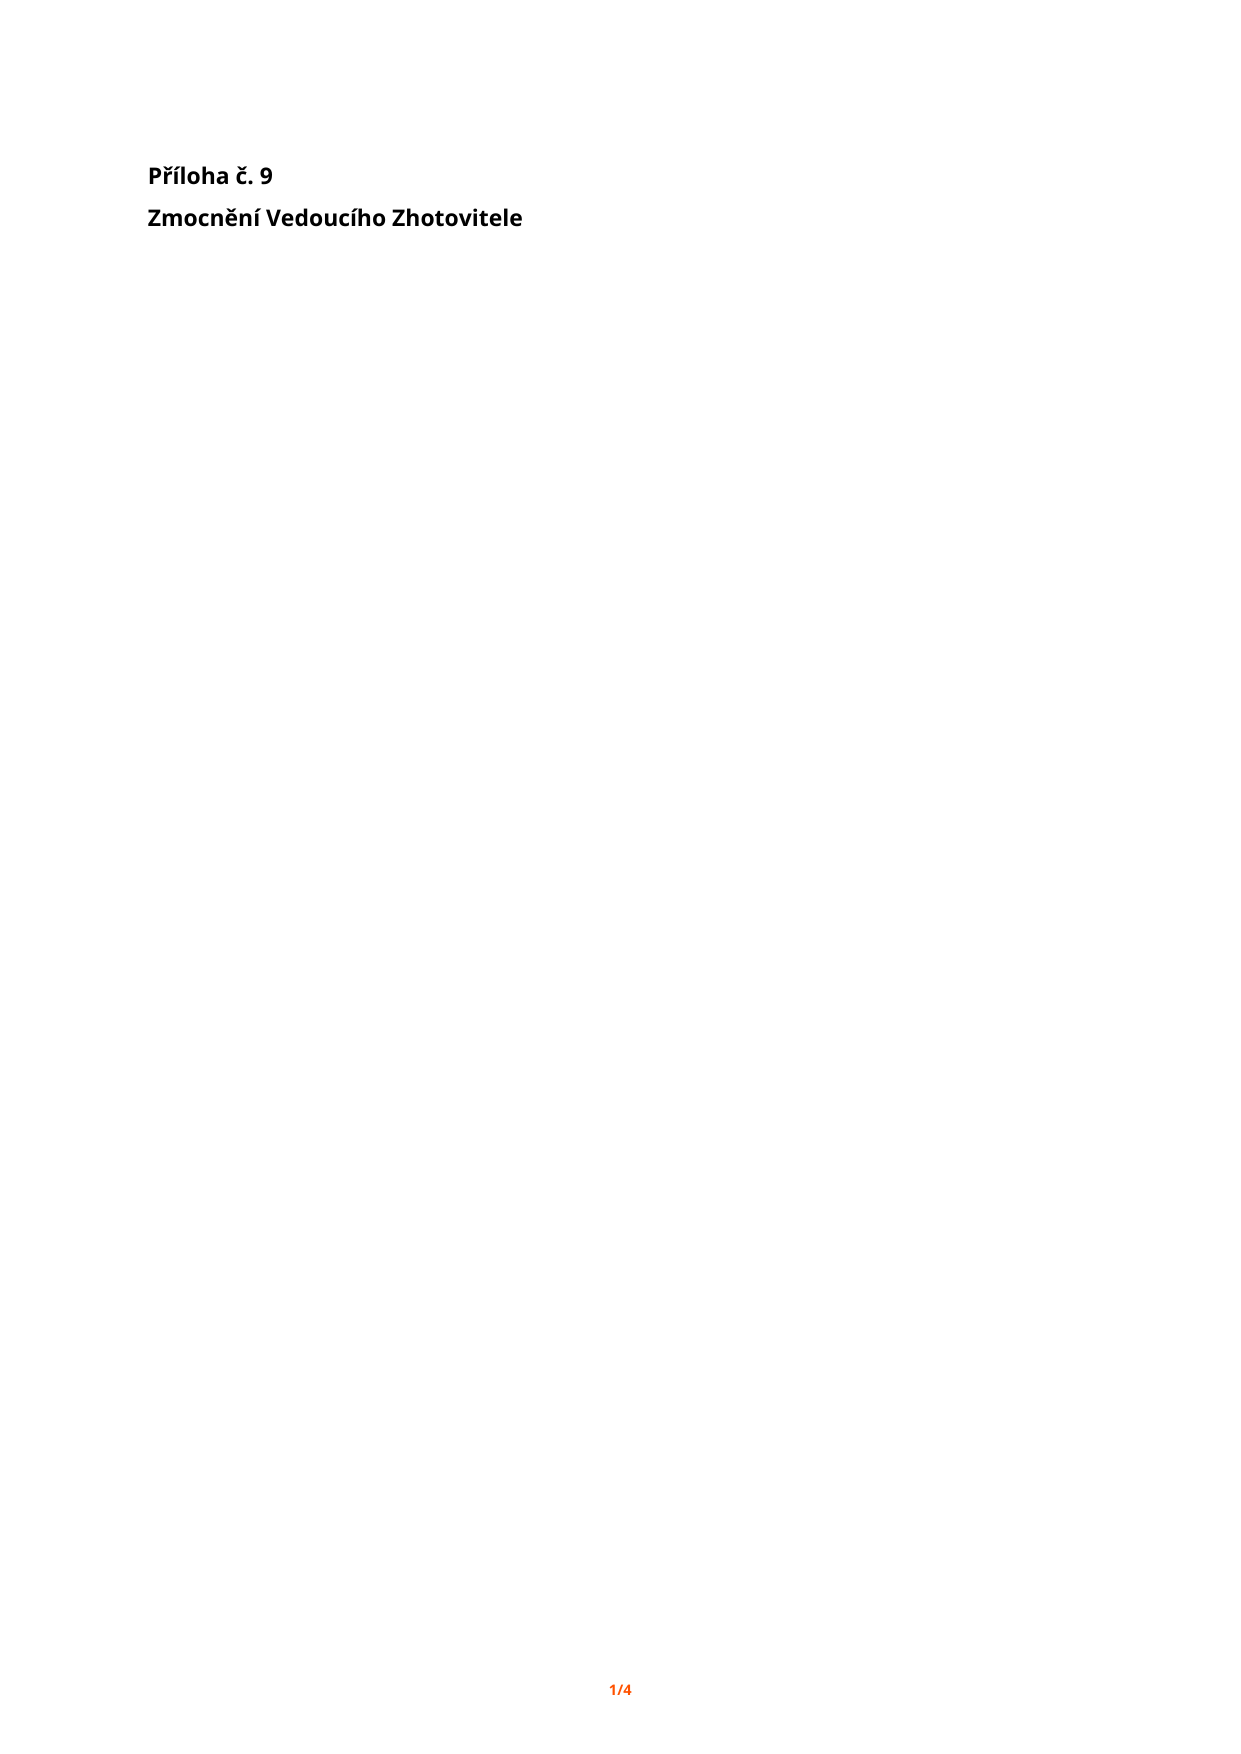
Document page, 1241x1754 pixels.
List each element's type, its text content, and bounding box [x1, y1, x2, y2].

text Zmocnění Vedoucího Zhotovitele [148, 203, 1093, 232]
text Příloha č. 9 [148, 161, 1093, 190]
